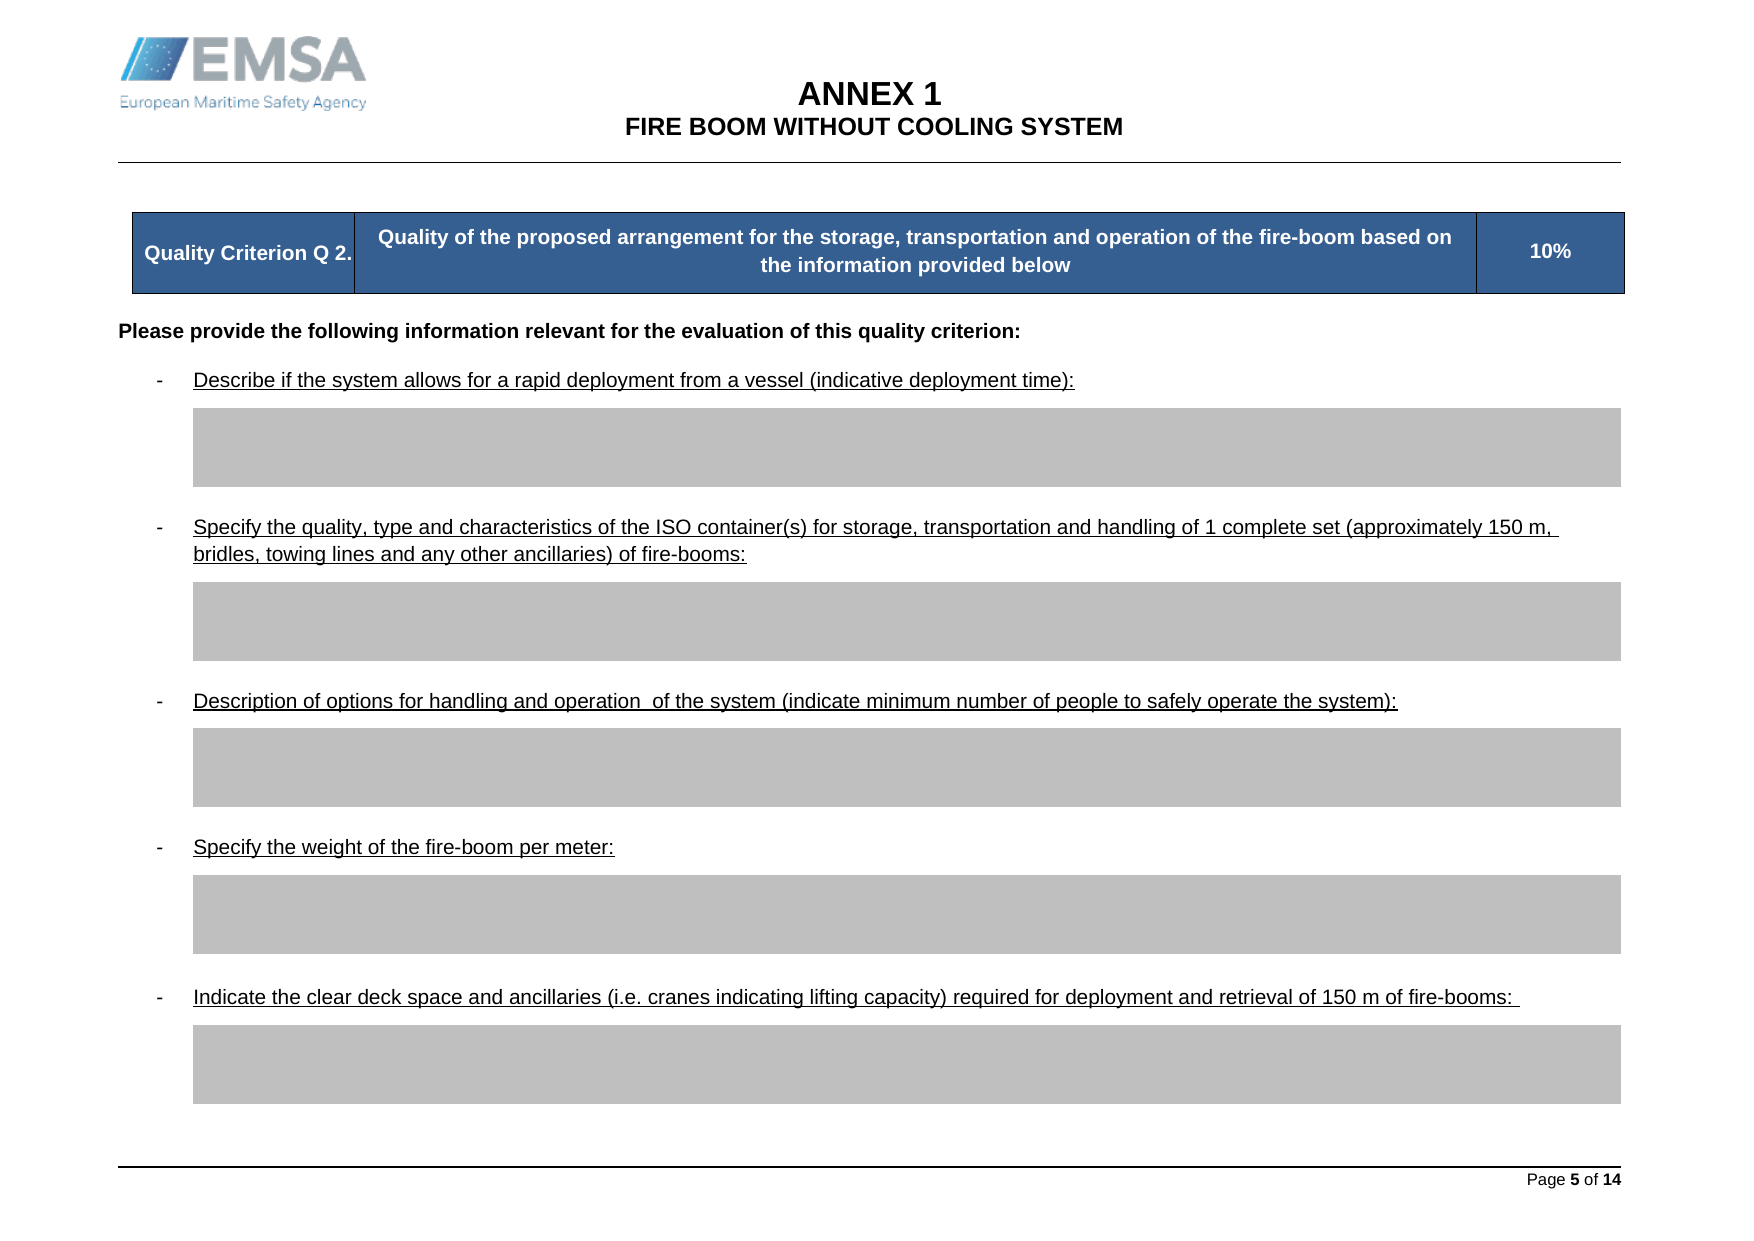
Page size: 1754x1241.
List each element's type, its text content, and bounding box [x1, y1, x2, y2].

table_header [133, 213, 354, 293]
list Describe if the system allows for a rapid deployment from a vessel (indicative deployment time): [156, 368, 1621, 392]
list Indicate the clear deck space and ancillaries (i.e. cranes indicating lifting capacity) required for deployment and retrieval of 150 m of fire-booms: [156, 985, 1621, 1009]
picture [120, 36, 367, 111]
text Please provide the following information relevant for the evaluation of this quality criterion: [118, 319, 1621, 343]
table_header 10% [1477, 213, 1624, 293]
list Description of options for handling and operation of the system (indicate minimum number of people to safely operate the system): [156, 688, 1621, 712]
table_header Quality of the proposed arrangement for the storage, transportation and operation of the fire-boom based on the information provided below [355, 213, 1476, 293]
list Specify the weight of the fire-boom per meter: [156, 835, 1621, 859]
list Specify the quality, type and characteristics of the ISO container(s) for storage, transportation and handling of 1 complete set (approximately 150 m, bridles, towing lines and any other ancillaries) of fire-booms: [156, 514, 1621, 566]
